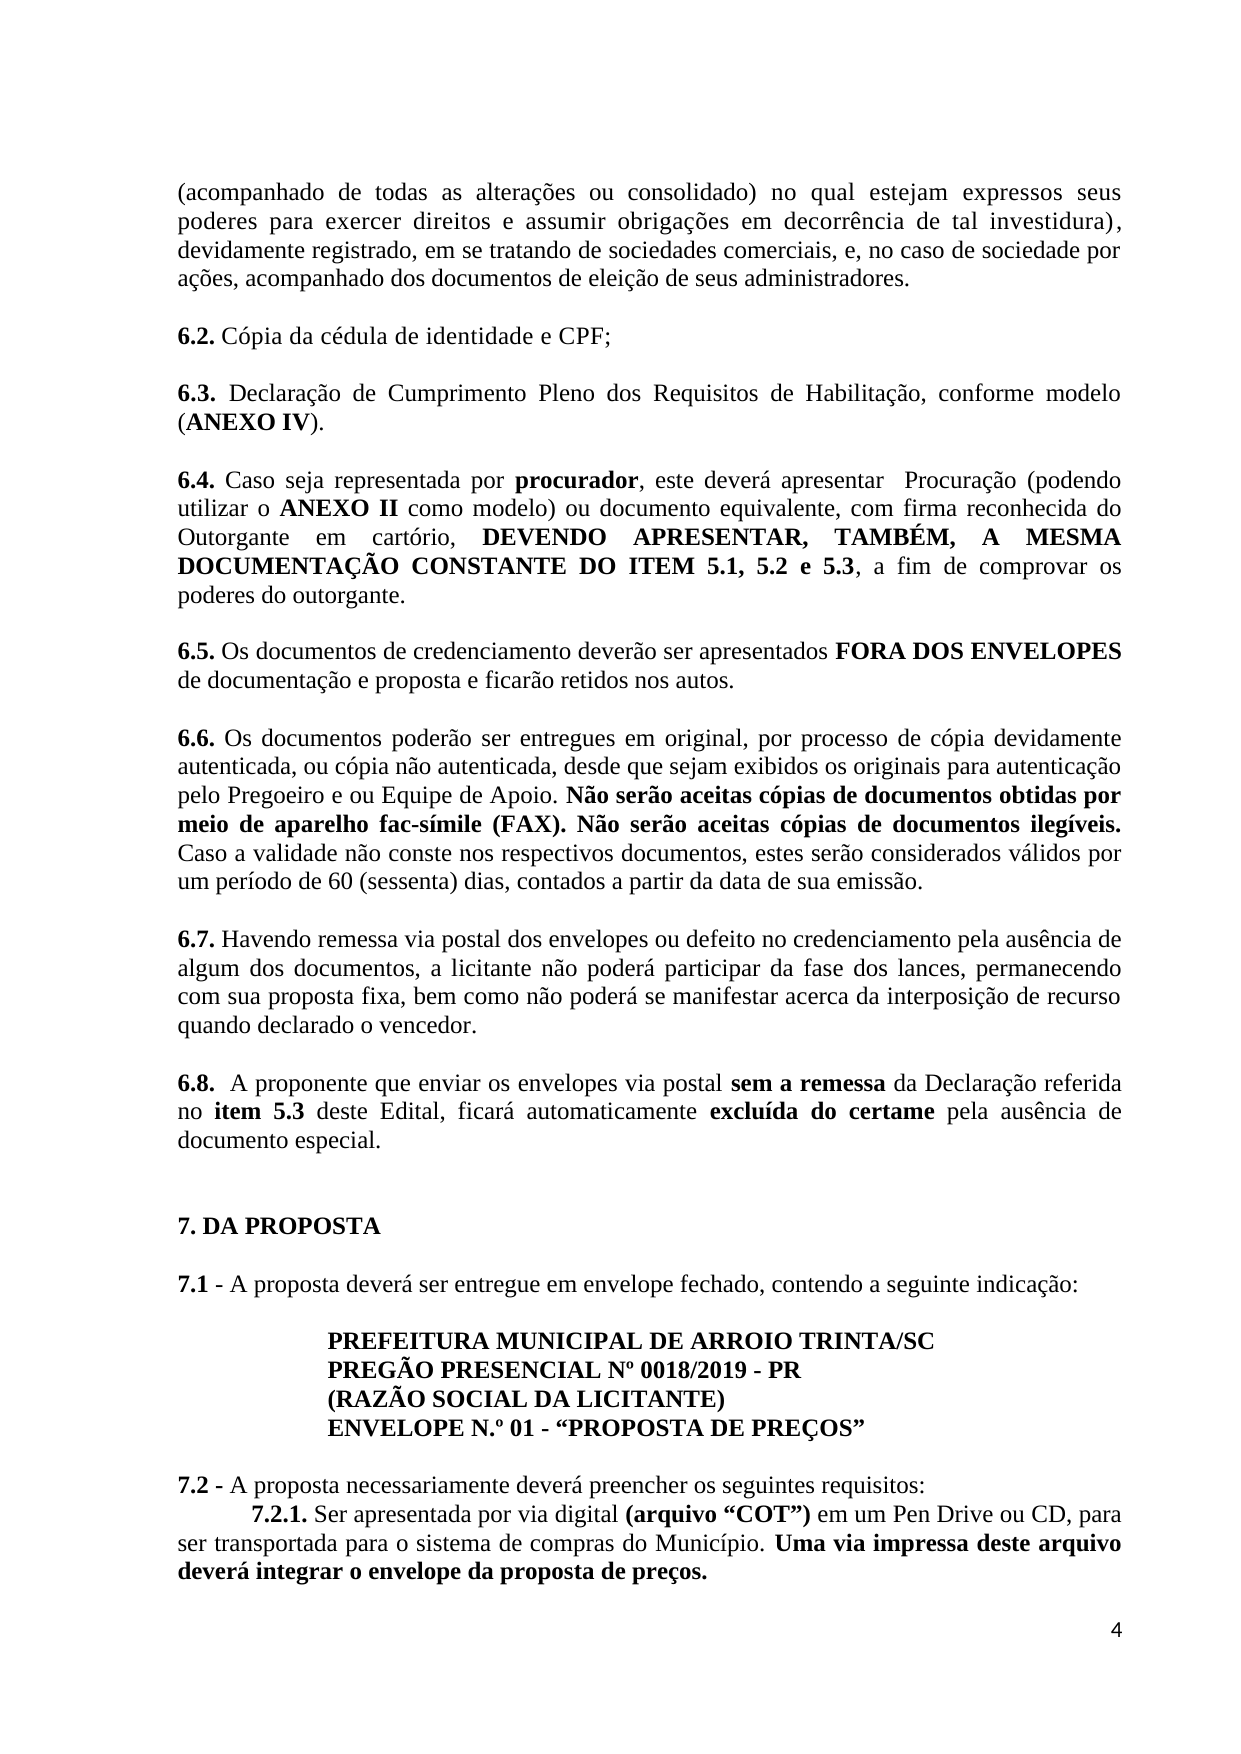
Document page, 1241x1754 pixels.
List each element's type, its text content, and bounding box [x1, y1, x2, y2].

text 6.7. Havendo remessa via postal dos envelopes ou defeito no credenciamento pela ausência de algum dos documentos, a licitante não poderá participar da fase dos lances, permanecendo com sua proposta fixa, bem como não poderá se manifestar acerca da interposição de recurso quando declarado o vencedor. [177, 924, 1122, 1039]
text 6.4. Caso seja representada por procurador, este deverá apresentar Procuração (podendo utilizar o ANEXO II como modelo) ou documento equivalente, com firma reconhecida do Outorgante em cartório, DEVENDO APRESENTAR, TAMBÉM, A MESMA DOCUMENTAÇÃO CONSTANTE DO ITEM 5.1, 5.2 e 5.3, a fim de comprovar os poderes do outorgante. [177, 465, 1122, 608]
text 6.8. A proponente que enviar os envelopes via postal sem a remessa da Declaração referida no item 5.3 deste Edital, ficará automaticamente excluída do certame pela ausência de documento especial. [177, 1068, 1122, 1154]
text 7.2 - A proposta necessariamente deverá preencher os seguintes requisitos: [177, 1470, 1122, 1499]
text (RAZÃO SOCIAL DA LICITANTE) [177, 1384, 1122, 1413]
text PREGÃO PRESENCIAL Nº 0018/2019 - PR [177, 1355, 1122, 1384]
text 7.1 - A proposta deverá ser entregue em envelope fechado, contendo a seguinte indicação: [177, 1269, 1122, 1298]
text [177, 177, 1122, 292]
text 6.2. Cópia da cédula de identidade e CPF; [177, 321, 1122, 350]
text PREFEITURA MUNICIPAL DE ARROIO TRINTA/SC [177, 1326, 1122, 1355]
text 6.5. Os documentos de credenciamento deverão ser apresentados FORA DOS ENVELOPES de documentação e proposta e ficarão retidos nos autos. [177, 636, 1122, 694]
text ENVELOPE N.º 01 - “PROPOSTA DE PREÇOS” [177, 1413, 1122, 1441]
text 7. DA PROPOSTA [177, 1211, 1122, 1240]
text 7.2.1. Ser apresentada por via digital (arquivo “COT”) em um Pen Drive ou CD, para ser transportada para o sistema de compras do Município. Uma via impressa deste arquivo deverá integrar o envelope da proposta de preços. [177, 1499, 1122, 1585]
text 6.3. Declaração de Cumprimento Pleno dos Requisitos de Habilitação, conforme modelo (ANEXO IV). [177, 378, 1122, 436]
text 6.6. Os documentos poderão ser entregues em original, por processo de cópia devidamente autenticada, ou cópia não autenticada, desde que sejam exibidos os originais para autenticação pelo Pregoeiro e ou Equipe de Apoio. Não serão aceitas cópias de documentos obtidas por meio de aparelho fac-símile (FAX). Não serão aceitas cópias de documentos ilegíveis. Caso a validade não conste nos respectivos documentos, estes serão considerados válidos por um período de 60 (sessenta) dias, contados a partir da data de sua emissão. [177, 723, 1122, 895]
